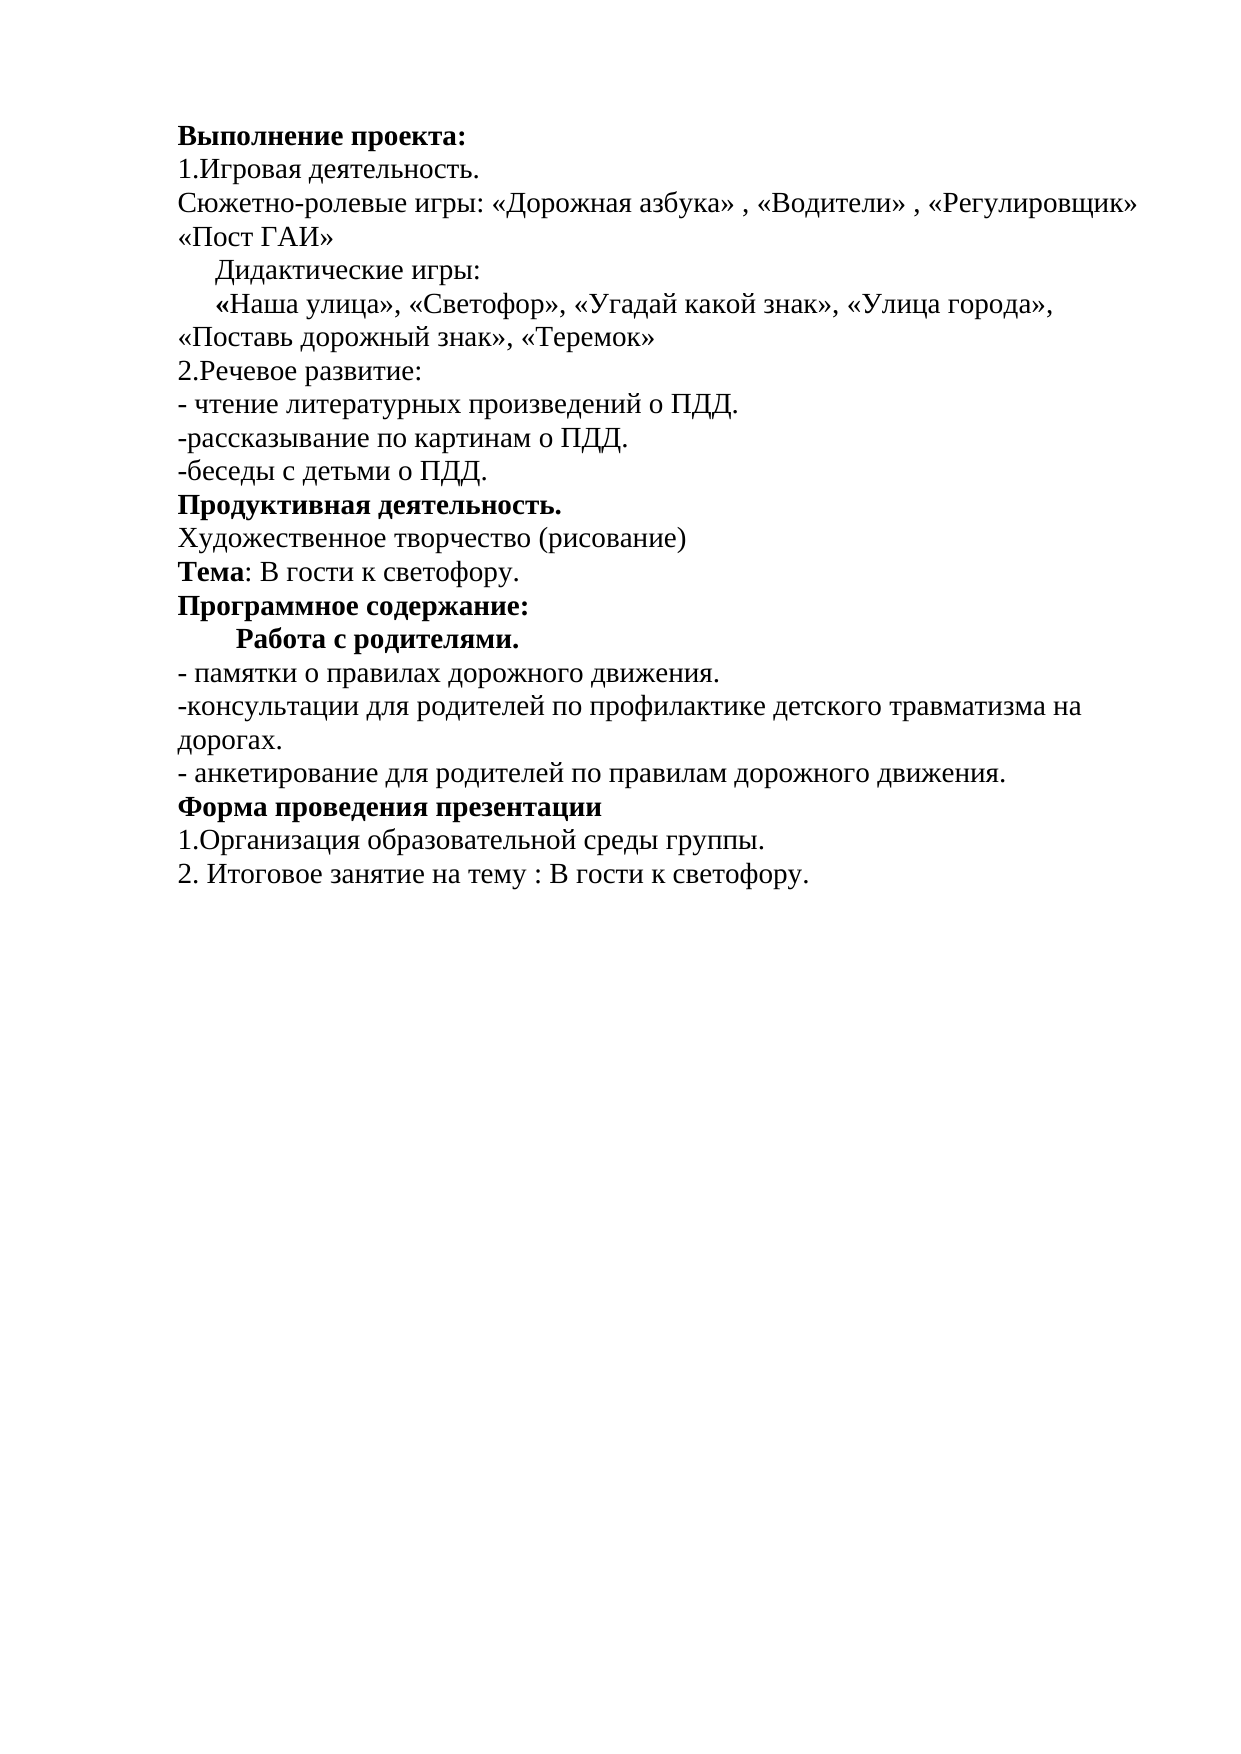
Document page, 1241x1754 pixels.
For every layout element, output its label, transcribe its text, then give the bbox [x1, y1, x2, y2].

text - памятки о правилах дорожного движения. [177, 655, 1152, 688]
text Художественное творчество (рисование) [177, 521, 1152, 554]
text Дидактические игры: [177, 252, 1152, 286]
text Работа с родителями. [177, 621, 1152, 655]
text Форма проведения презентации [177, 789, 1152, 822]
text - чтение литературных произведений о ПДД. [177, 386, 1152, 420]
text 2. Итоговое занятие на тему : В гости к светофору. [177, 856, 1152, 889]
text «Наша улица», «Светофор», «Угадай какой знак», «Улица города», «Поставь дорожный знак», «Теремок» [177, 286, 1152, 353]
text Программное содержание: [177, 588, 1152, 621]
text Выполнение проекта: [177, 118, 1152, 152]
text - анкетирование для родителей по правилам дорожного движения. [177, 755, 1152, 789]
text -консультации для родителей по профилактике детского травматизма на дорогах. [177, 688, 1152, 755]
text Сюжетно-ролевые игры: «Дорожная азбука» , «Водители» , «Регулировщик» «Пост ГАИ» [177, 185, 1152, 252]
text 1.Организация образовательной среды группы. [177, 822, 1152, 856]
text 2.Речевое развитие: [177, 353, 1152, 386]
text -беседы с детьми о ПДД. [177, 453, 1152, 487]
text 1.Игровая деятельность. [177, 152, 1152, 185]
text Тема: В гости к светофору. [177, 554, 1152, 588]
text Продуктивная деятельность. [177, 487, 1152, 521]
text -рассказывание по картинам о ПДД. [177, 420, 1152, 453]
